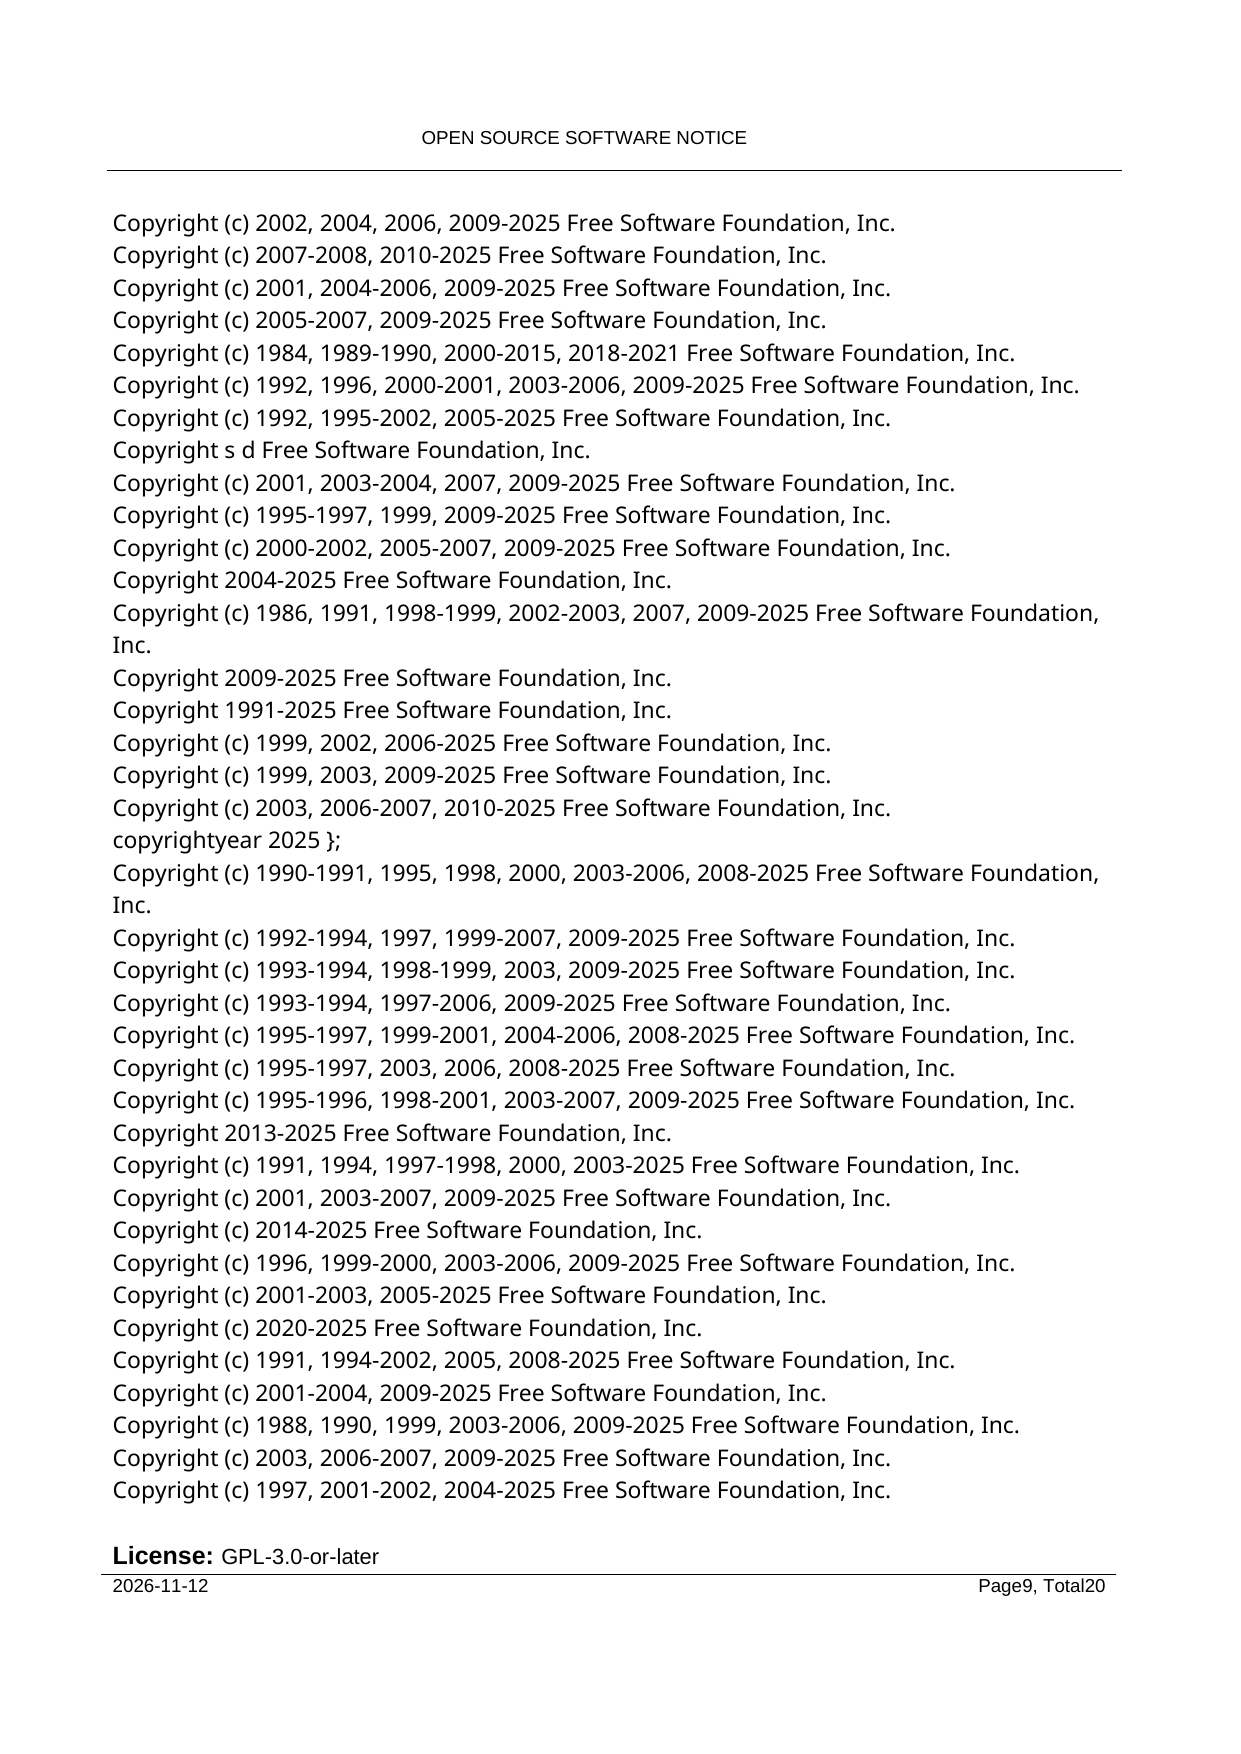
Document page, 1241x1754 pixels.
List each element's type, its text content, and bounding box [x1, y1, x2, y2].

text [112, 206, 1128, 1539]
text License: GPL-3.0-or-later [112, 1539, 1128, 1571]
